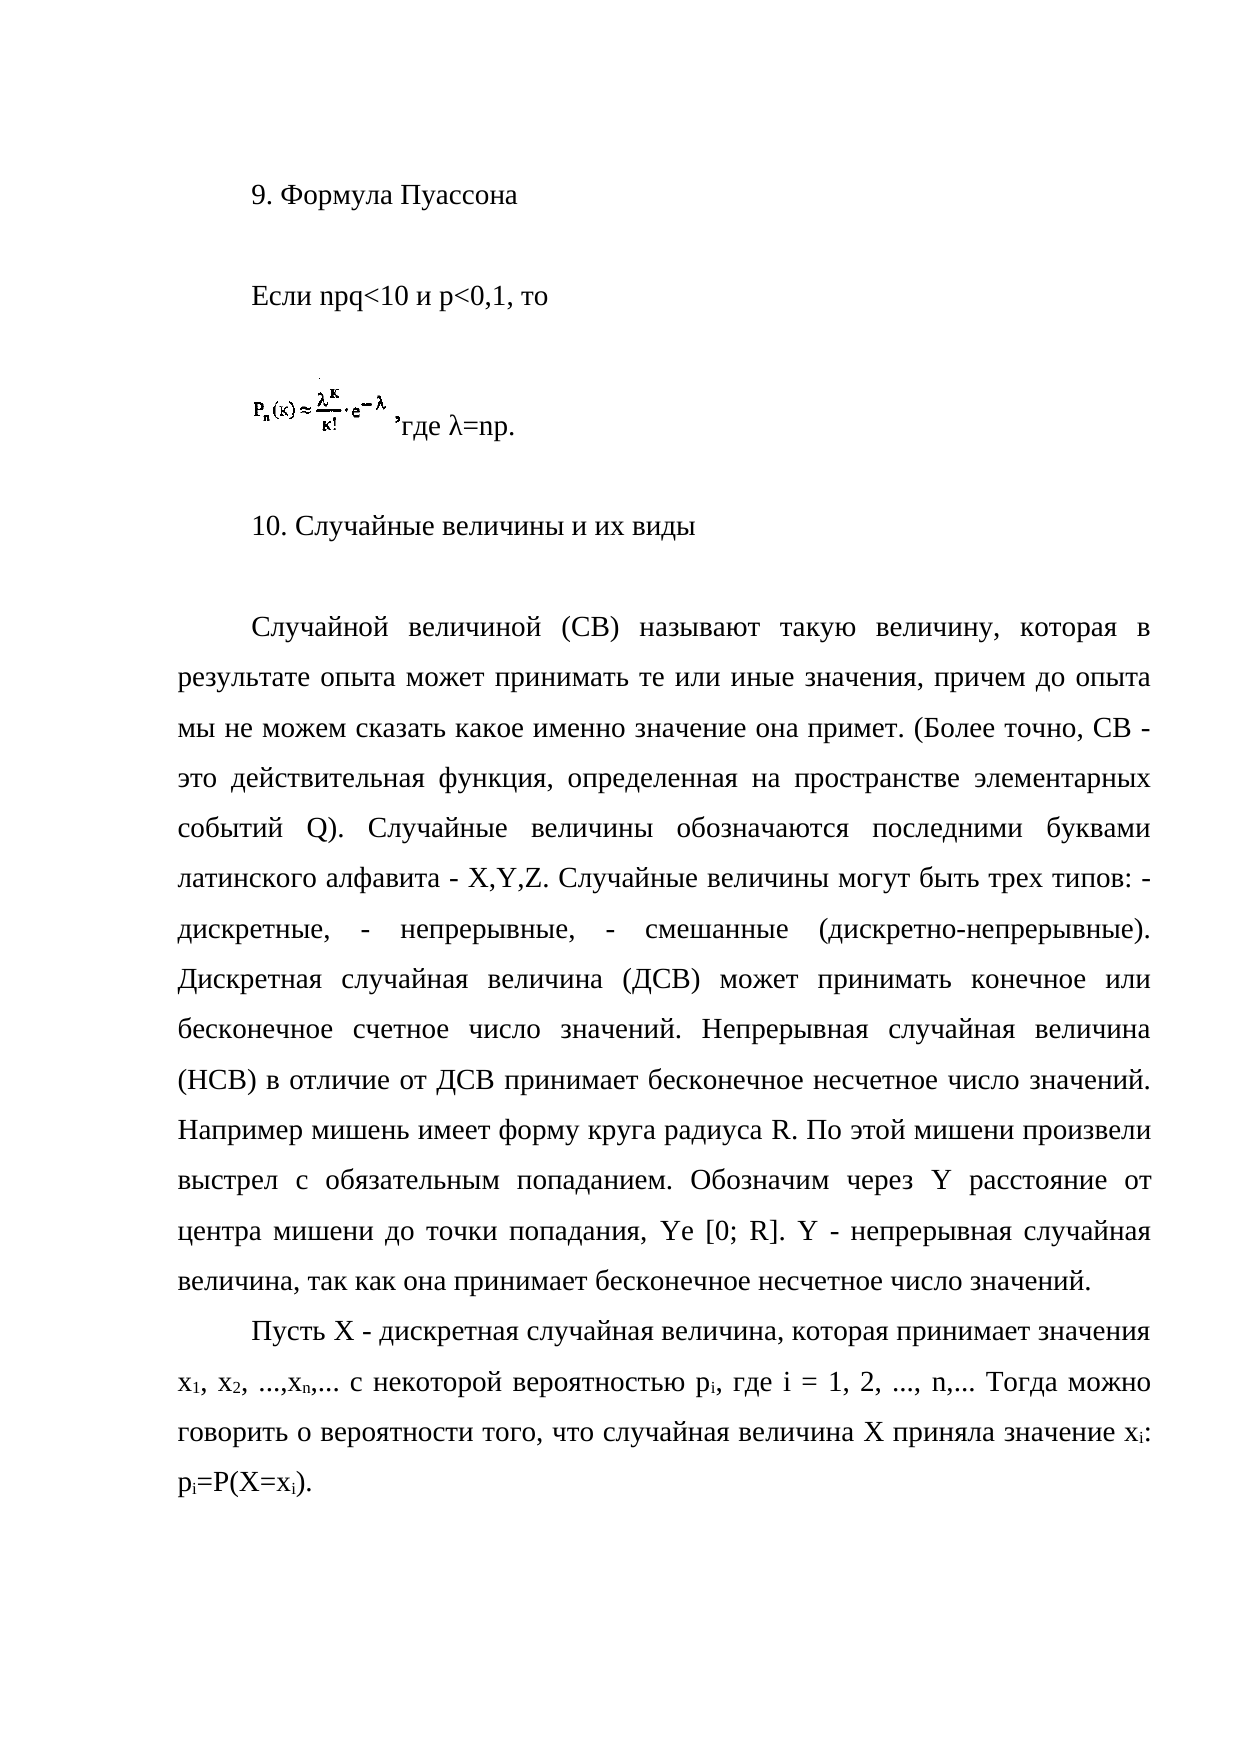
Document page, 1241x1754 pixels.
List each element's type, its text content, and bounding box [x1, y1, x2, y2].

picture [251, 378, 402, 435]
text 10. Случайные величины и их виды [177, 508, 1152, 542]
text 9. Формула Пуассона [177, 177, 1152, 211]
text Пусть X - дискретная случайная величина, которая принимает значения х1, х2, ...,хn,... с некоторой вероятностью рi, где i = 1, 2, ..., n,... Тогда можно говорить о вероятности того, что случайная величина X приняла значение хi: рi=Р(Х=хi). [177, 1313, 1152, 1498]
text Если npq<10 и р<0,1, то [177, 278, 1152, 312]
text Случайной величиной (СВ) называют такую величину, которая в результате опыта может принимать те или иные значения, причем до опыта мы не можем сказать какое именно значение она примет. (Более точно, СВ - это действительная функция, определенная на пространстве элементарных событий Q). Случайные величины обозначаются последними буквами латинского алфавита - X,Y,Z. Случайные величины могут быть трех типов: - дискретные, - непрерывные, - смешанные (дискретно-непрерывные). Дискретная случайная величина (ДСВ) может принимать конечное или бесконечное счетное число значений. Непрерывная случайная величина (НСВ) в отличие от ДСВ принимает бесконечное несчетное число значений. Например мишень имеет форму круга радиуса R. По этой мишени произвели выстрел с обязательным попаданием. Обозначим через Y расстояние от центра мишени до точки попадания, Ye [0; R]. Y - непрерывная случайная величина, так как она принимает бесконечное несчетное число значений. [177, 609, 1152, 1297]
text где λ=np. [177, 379, 1152, 441]
